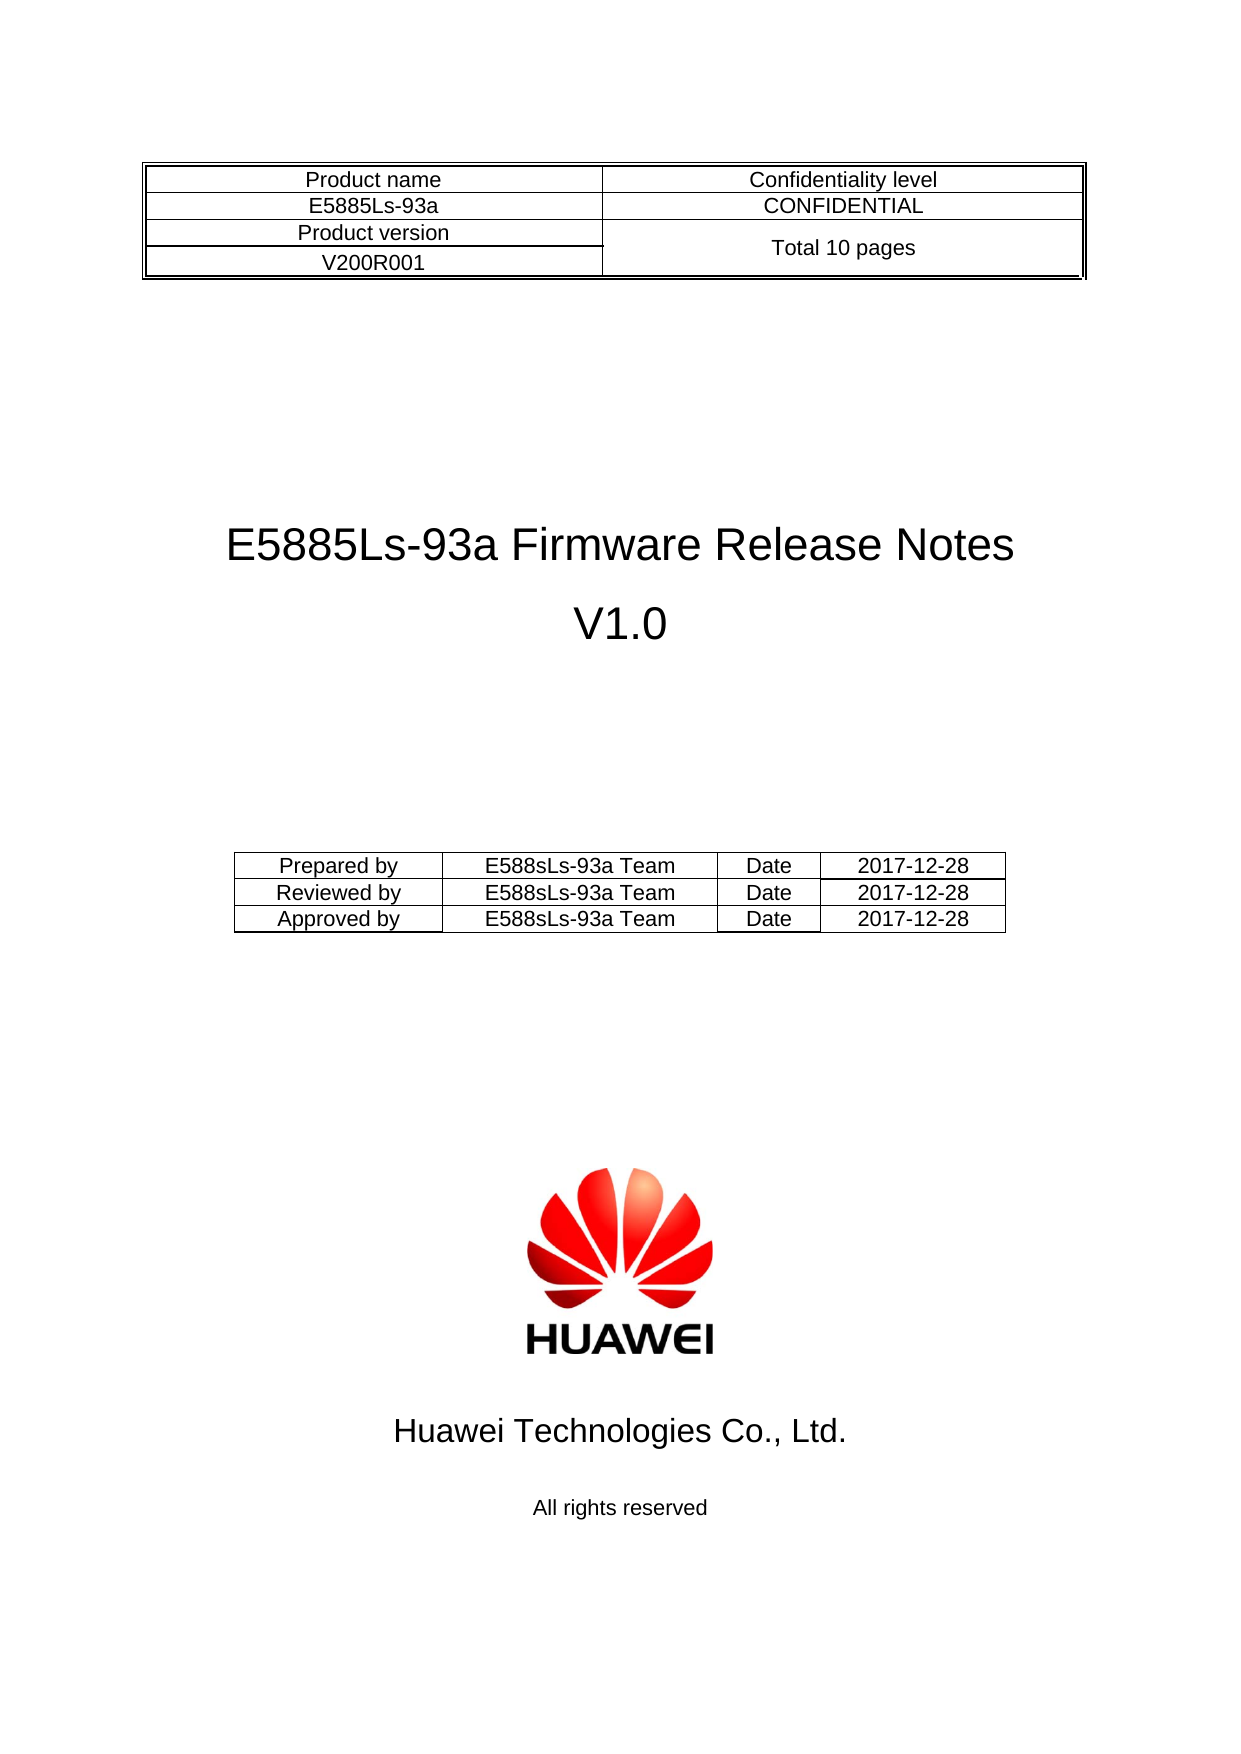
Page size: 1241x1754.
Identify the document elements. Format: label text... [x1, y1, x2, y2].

table_cell CONFIDENTIAL [603, 193, 1082, 218]
table_header Date [718, 853, 820, 878]
table_header Prepared by [235, 853, 442, 878]
text V1.0 [150, 596, 1090, 649]
table_cell Date [718, 879, 820, 905]
picture [527, 1168, 713, 1354]
table_cell E5885Ls-93a [147, 193, 602, 218]
table_header Product name [147, 167, 602, 192]
table_cell E588sLs-93a Team [443, 906, 717, 931]
table_cell Product version [147, 220, 602, 245]
table_cell 2017-12-28 [821, 906, 1005, 931]
table_header identiality level [603, 167, 1082, 192]
text Huawei Technologies Co., Ltd. [150, 1412, 1090, 1450]
text E5885Ls-93a Firmware Release Notes [150, 517, 1090, 570]
table_cell V200R001 [147, 247, 602, 275]
table_cell Reviewed by [235, 879, 442, 905]
table_cell Total 10 pages [603, 220, 1082, 275]
table_cell E588sLs-93a Team [443, 879, 717, 905]
table_cell Date [718, 906, 820, 931]
table_cell Approved by [235, 906, 442, 931]
text All rights reserved [150, 1494, 1090, 1519]
table_cell 2017-12-28 [821, 880, 1005, 905]
table_header 2017-12-28 [821, 853, 1005, 878]
table_header E588sLs-93a Team [443, 853, 717, 878]
